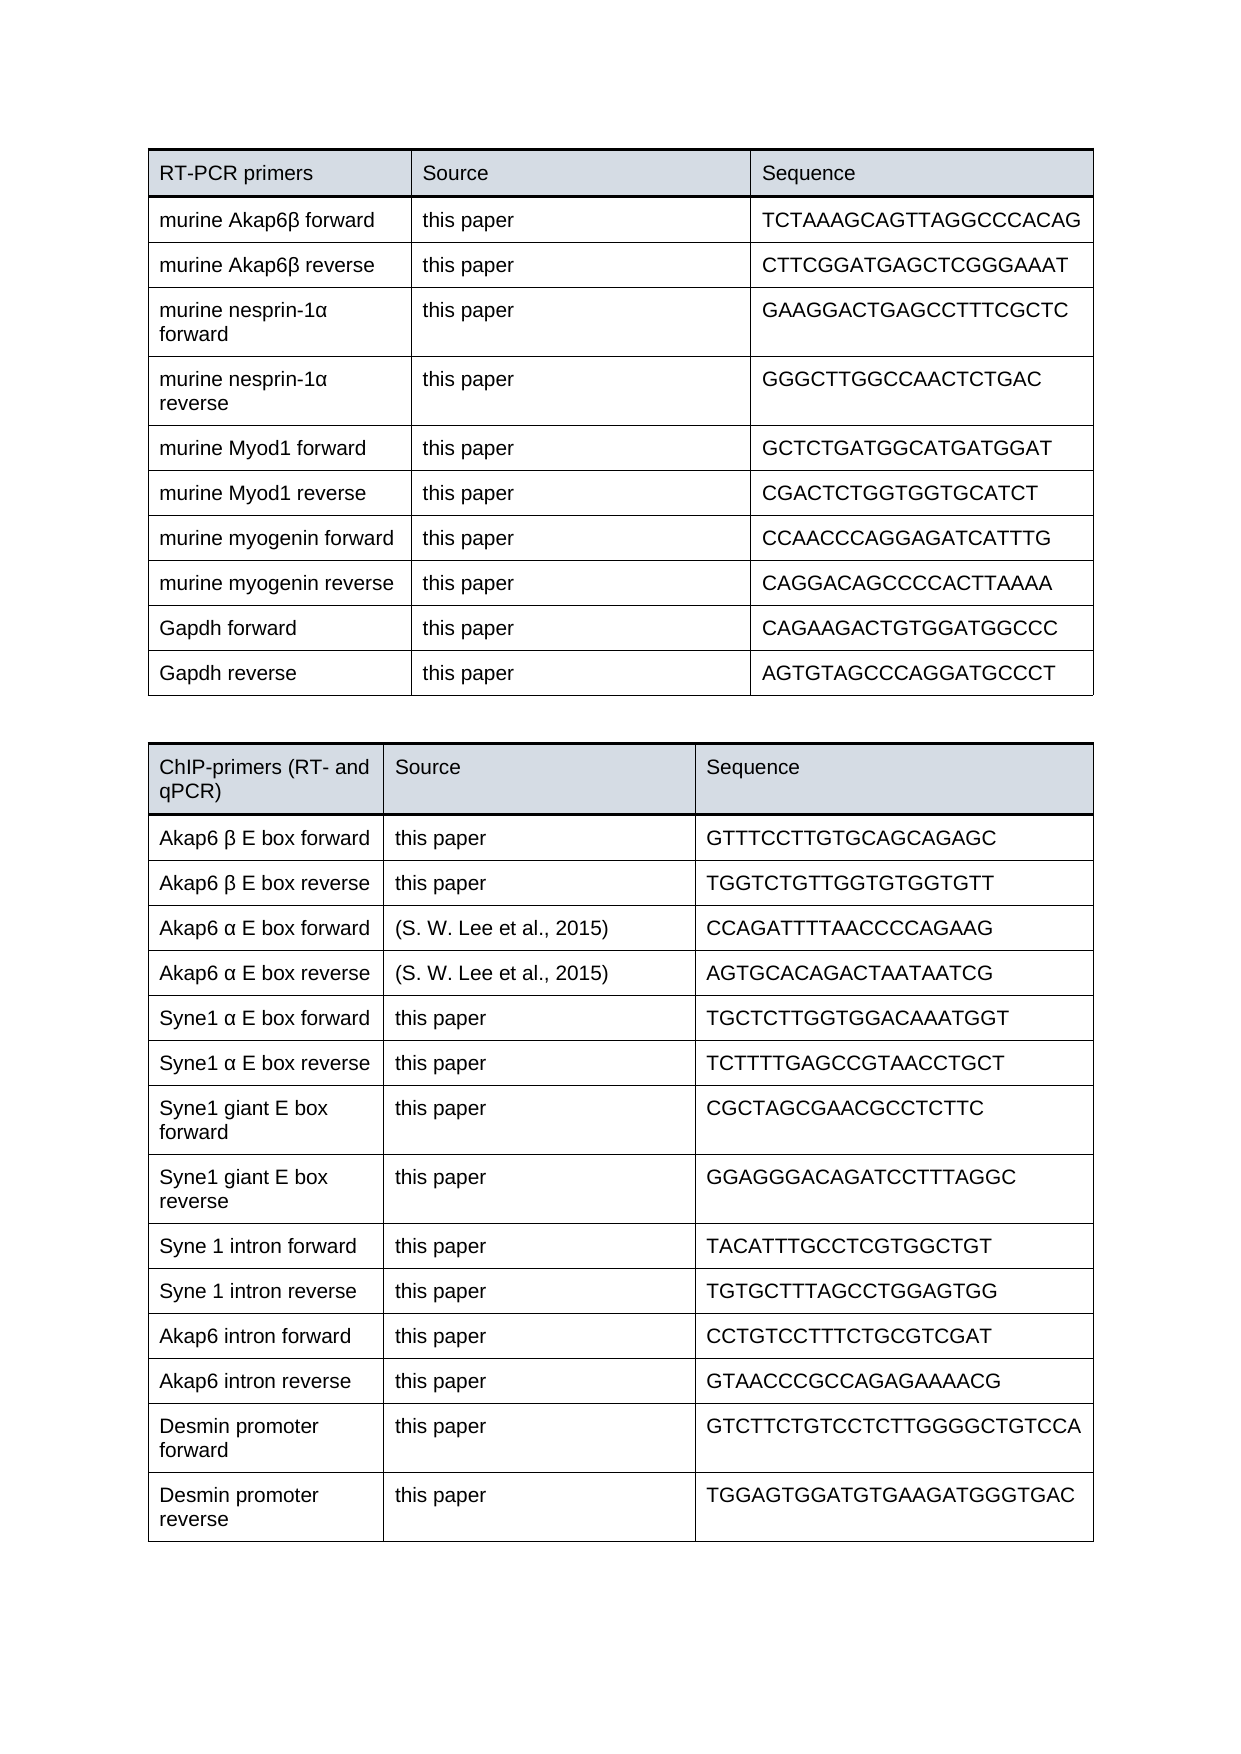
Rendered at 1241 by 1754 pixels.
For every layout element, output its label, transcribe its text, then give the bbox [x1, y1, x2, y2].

table_header RT-PCR primers [149, 151, 411, 195]
table_cell GTCTTCTGTCCTCTTGGGGCTGTCCA [696, 1404, 1093, 1472]
table_cell Akap6 α E box reverse [149, 951, 383, 995]
table_cell murine nesprin-1α forward [149, 288, 411, 356]
table_cell Syne1 α E box forward [149, 996, 383, 1040]
table_cell Gapdh forward [149, 606, 411, 650]
table_cell CTTCGGATGAGCTCGGGAAAT [751, 243, 1093, 287]
table_cell Akap6 intron forward [149, 1314, 383, 1358]
table_cell TGCTCTTGGTGGACAAATGGT [696, 996, 1093, 1040]
table_cell GTAACCCGCCAGAGAAAACG [696, 1359, 1093, 1403]
table_cell this paper [412, 288, 750, 356]
table_header ChIP-primers (RT- and qPCR) [149, 745, 383, 813]
table_cell Syne1 giant E box reverse [149, 1155, 383, 1223]
table_cell this paper [412, 606, 750, 650]
table_cell Syne 1 intron reverse [149, 1269, 383, 1313]
table_cell murine Akap6β forward [149, 198, 411, 242]
table_cell Akap6 α E box forward [149, 906, 383, 950]
table_cell TGGTCTGTTGGTGTGGTGTT [696, 861, 1093, 905]
table_header Source [412, 151, 750, 195]
table_cell TGGAGTGGATGTGAAGATGGGTGAC [696, 1473, 1093, 1541]
table_cell murine myogenin reverse [149, 561, 411, 605]
table_cell Desmin promoter forward [149, 1404, 383, 1472]
table_cell GGAGGGACAGATCCTTTAGGC [696, 1155, 1093, 1223]
table_cell TACATTTGCCTCGTGGCTGT [696, 1224, 1093, 1268]
table_cell Syne 1 intron forward [149, 1224, 383, 1268]
table_cell Akap6 β E box reverse [149, 861, 383, 905]
table_cell GAAGGACTGAGCCTTTCGCTC [751, 288, 1093, 356]
table_cell (S. W. Lee et al., 2015) [384, 906, 695, 950]
table_cell this paper [384, 1473, 695, 1541]
table_cell murine Myod1 forward [149, 426, 411, 470]
table_cell AGTGCACAGACTAATAATCG [696, 951, 1093, 995]
table_cell this paper [384, 1041, 695, 1085]
table_cell (S. W. Lee et al., 2015) [384, 951, 695, 995]
table_cell CCTGTCCTTTCTGCGTCGAT [696, 1314, 1093, 1358]
table_cell CCAGATTTTAACCCCAGAAG [696, 906, 1093, 950]
table_cell TCTTTTGAGCCGTAACCTGCT [696, 1041, 1093, 1085]
table_cell TCTAAAGCAGTTAGGCCCACAG [751, 198, 1093, 242]
table_cell Akap6 β E box forward [149, 816, 383, 860]
table_cell murine myogenin forward [149, 516, 411, 560]
table_cell murine Akap6β reverse [149, 243, 411, 287]
table_cell this paper [412, 198, 750, 242]
table_cell this paper [384, 1269, 695, 1313]
table_cell Gapdh reverse [149, 651, 411, 695]
table_cell this paper [412, 426, 750, 470]
table_cell Syne1 giant E box forward [149, 1086, 383, 1154]
table_cell this paper [412, 561, 750, 605]
table_cell this paper [412, 471, 750, 515]
table_header Sequence [751, 151, 1093, 195]
table_cell this paper [384, 816, 695, 860]
table_cell this paper [384, 1086, 695, 1154]
table_cell GGGCTTGGCCAACTCTGAC [751, 357, 1093, 425]
table_cell GCTCTGATGGCATGATGGAT [751, 426, 1093, 470]
table_cell this paper [384, 996, 695, 1040]
table_cell CAGAAGACTGTGGATGGCCC [751, 606, 1093, 650]
table_cell CGACTCTGGTGGTGCATCT [751, 471, 1093, 515]
table_cell this paper [384, 861, 695, 905]
table_cell AGTGTAGCCCAGGATGCCCT [751, 651, 1093, 695]
table_cell Syne1 α E box reverse [149, 1041, 383, 1085]
table_cell this paper [384, 1314, 695, 1358]
table_cell this paper [412, 651, 750, 695]
table_cell this paper [384, 1404, 695, 1472]
table_cell this paper [384, 1155, 695, 1223]
table_cell GTTTCCTTGTGCAGCAGAGC [696, 816, 1093, 860]
table_cell CCAACCCAGGAGATCATTTG [751, 516, 1093, 560]
table_cell this paper [384, 1224, 695, 1268]
table_cell this paper [412, 243, 750, 287]
table_header Source [384, 745, 695, 813]
table_cell this paper [412, 357, 750, 425]
table_cell Desmin promoter reverse [149, 1473, 383, 1541]
table_cell this paper [384, 1359, 695, 1403]
table_cell Akap6 intron reverse [149, 1359, 383, 1403]
table_cell TGTGCTTTAGCCTGGAGTGG [696, 1269, 1093, 1313]
table_cell CAGGACAGCCCCACTTAAAA [751, 561, 1093, 605]
table_cell murine Myod1 reverse [149, 471, 411, 515]
table_cell this paper [412, 516, 750, 560]
table_header Sequence [696, 745, 1093, 813]
table_cell CGCTAGCGAACGCCTCTTC [696, 1086, 1093, 1154]
table_cell murine nesprin-1α reverse [149, 357, 411, 425]
